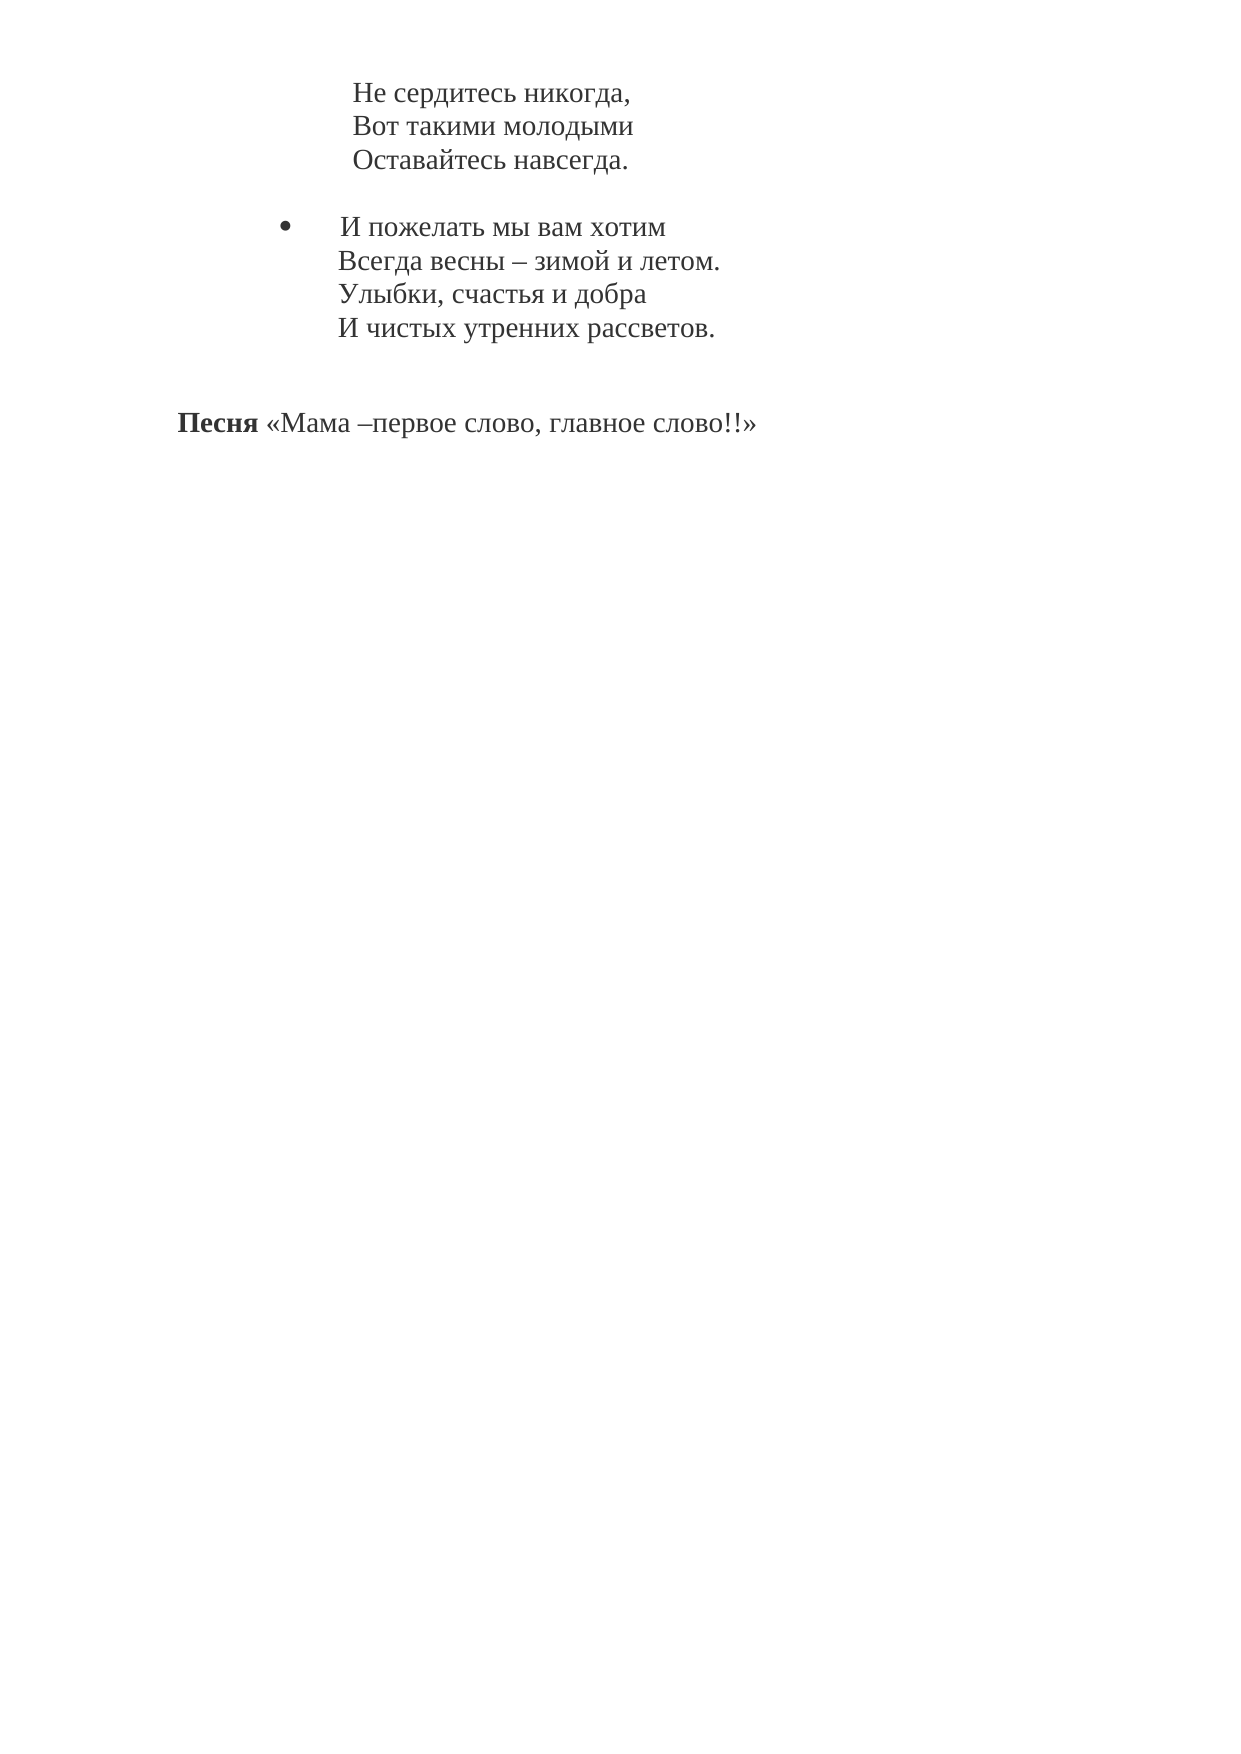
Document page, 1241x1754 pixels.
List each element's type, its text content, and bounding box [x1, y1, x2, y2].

text Всегда весны – зимой и летом. [177, 243, 1152, 276]
text Оставайтесь навсегда. [177, 142, 1152, 176]
text Не сердитесь никогда, [177, 75, 1152, 108]
text Песня «Мама –первое слово, главное слово!!» [177, 406, 1152, 439]
text И чистых утренних рассветов. [177, 310, 1152, 343]
text Вот такими молодыми [177, 108, 1152, 142]
text Улыбки, счастья и добра [177, 276, 1152, 310]
list И пожелать мы вам хотим [280, 209, 1152, 243]
